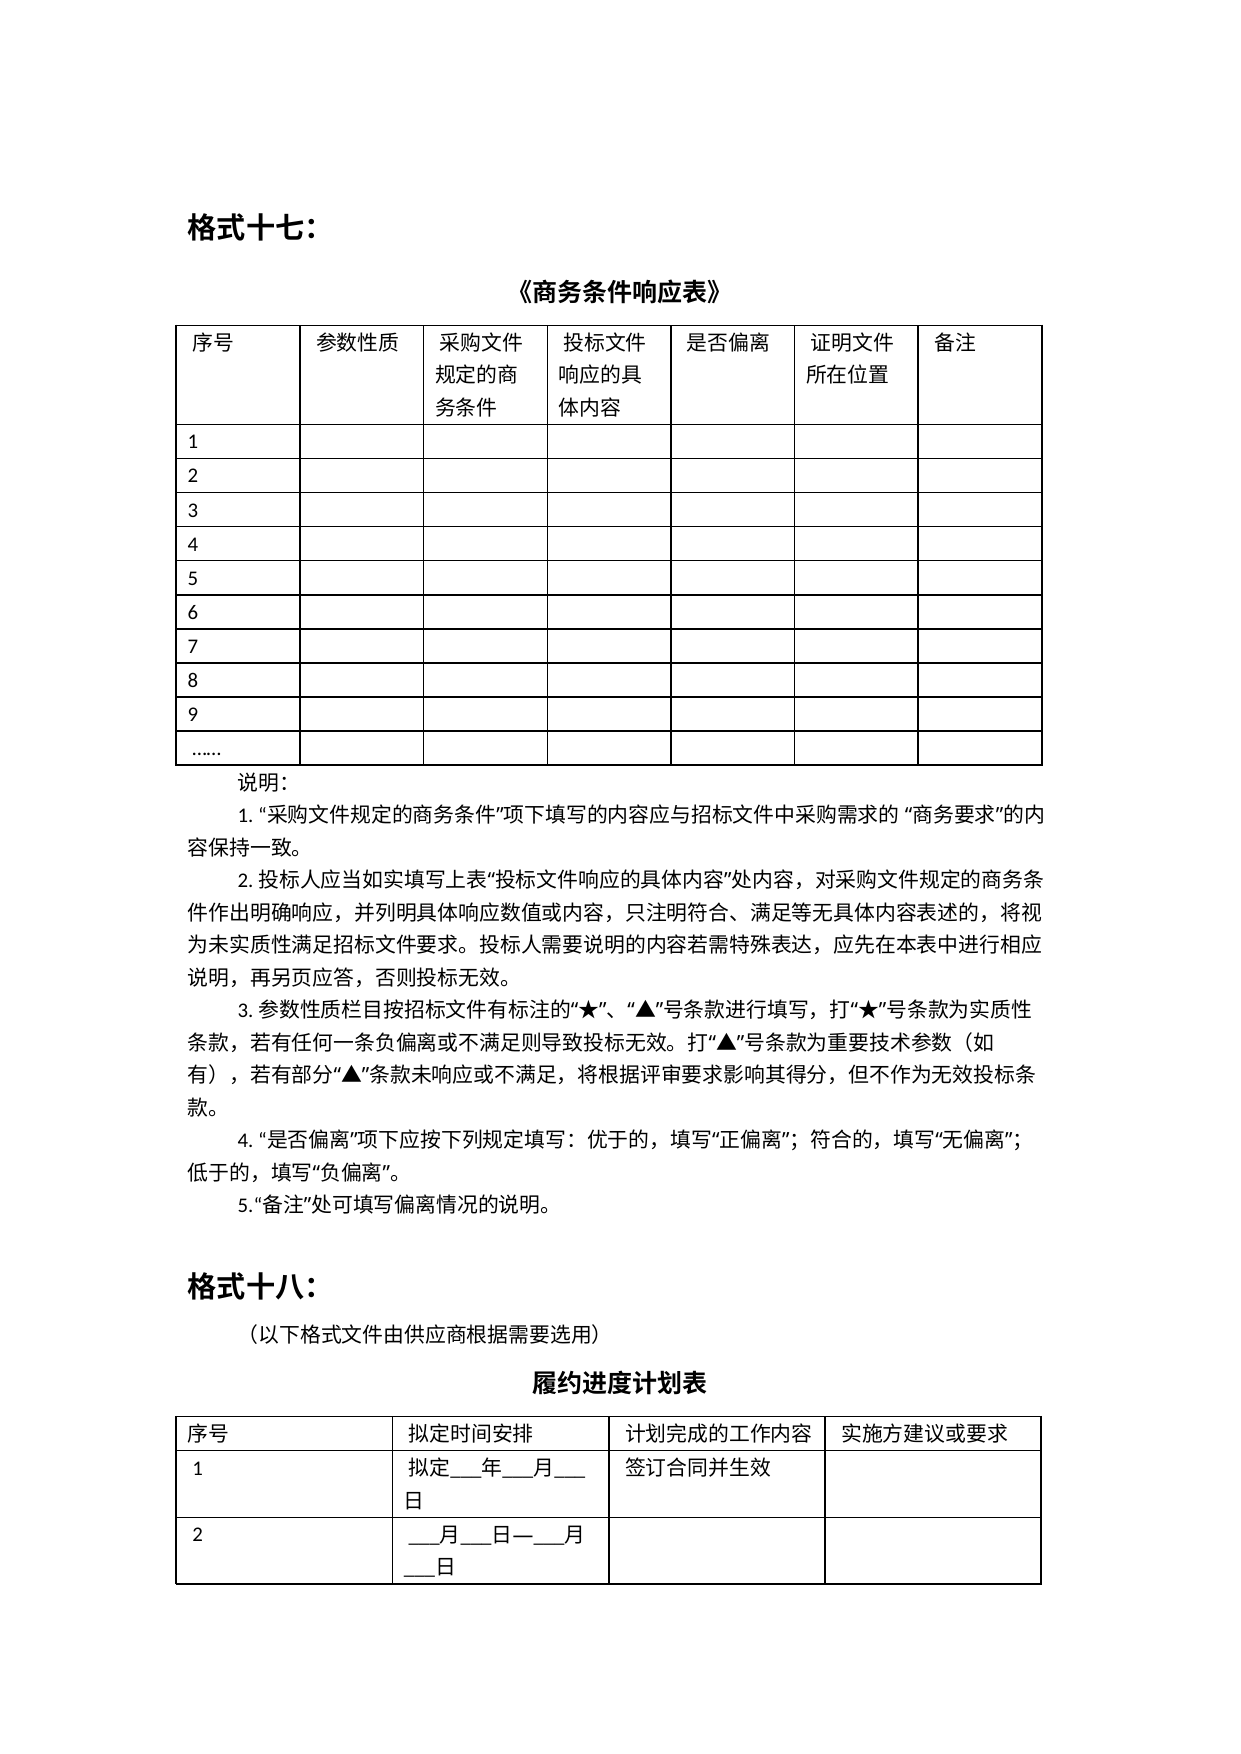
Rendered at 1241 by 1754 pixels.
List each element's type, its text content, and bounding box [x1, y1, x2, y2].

table_header 实施方建议或要求 [826, 1417, 1040, 1450]
table_cell [610, 1518, 824, 1583]
table_cell [795, 664, 917, 696]
table_header 参数性质 [301, 326, 423, 423]
table_cell [672, 698, 794, 730]
table_cell [919, 664, 1041, 696]
table_cell 1 [177, 425, 299, 458]
table_cell [548, 596, 670, 628]
table_cell [919, 493, 1041, 526]
table_cell [548, 630, 670, 662]
text 《商务条件响应表》 [187, 259, 1053, 324]
table_cell [424, 527, 547, 560]
table_cell [424, 698, 547, 730]
table_cell [301, 527, 423, 560]
text 说明： [187, 766, 1053, 798]
table_header 序号 [177, 1417, 392, 1450]
table_header 拟定时间安排 [393, 1417, 608, 1450]
text 4. “是否偏离”项下应按下列规定填写：优于的，填写“正偏离”；符合的，填写“无偏离”；低于的，填写“负偏离”。 [187, 1123, 1053, 1188]
table_cell 5 [177, 561, 299, 594]
table_cell [301, 630, 423, 662]
table_cell [672, 493, 794, 526]
table_cell 3 [177, 493, 299, 526]
table_cell [672, 459, 794, 492]
table_header 投标文件响应的具体内容 [548, 326, 670, 423]
table_cell [672, 732, 794, 764]
text 3. 参数性质栏目按招标文件有标注的“★”、“▲”号条款进行填写，打“★”号条款为实质性条款，若有任何一条负偏离或不满足则导致投标无效。打“▲”号条款为重要技术参数（如有），若有部分“▲”条款未响应或不满足，将根据评审要求影响其得分，但不作为无效投标条款。 [187, 993, 1053, 1123]
table_cell [795, 459, 917, 492]
text 2. 投标人应当如实填写上表“投标文件响应的具体内容”处内容，对采购文件规定的商务条件作出明确响应，并列明具体响应数值或内容，只注明符合、满足等无具体内容表述的，将视为未实质性满足招标文件要求。投标人需要说明的内容若需特殊表达，应先在本表中进行相应说明，再另页应答，否则投标无效。 [187, 863, 1053, 993]
table_header 计划完成的工作内容 [610, 1417, 824, 1450]
table_cell [548, 664, 670, 696]
text 格式十八： [187, 1253, 1053, 1318]
table_cell [826, 1518, 1040, 1583]
table_cell [672, 561, 794, 594]
table_cell [672, 527, 794, 560]
table_cell [919, 732, 1041, 764]
table_cell [548, 527, 670, 560]
table_header 序号 [177, 326, 299, 423]
table_cell [672, 630, 794, 662]
table_cell [424, 732, 547, 764]
table_cell [795, 698, 917, 730]
table_cell [301, 561, 423, 594]
table_cell [919, 596, 1041, 628]
table_cell [301, 664, 423, 696]
table_cell [919, 630, 1041, 662]
table_cell [919, 459, 1041, 492]
table_cell [795, 493, 917, 526]
table_cell [301, 698, 423, 730]
table_cell [301, 425, 423, 458]
table_cell ___月___日—___月___日 [393, 1518, 608, 1583]
table_cell [919, 425, 1041, 458]
table_cell [795, 527, 917, 560]
table_cell 2 [177, 459, 299, 492]
table_cell [548, 493, 670, 526]
table_cell [795, 732, 917, 764]
table_cell [424, 493, 547, 526]
table_cell [919, 561, 1041, 594]
table_cell [548, 732, 670, 764]
table_cell [424, 630, 547, 662]
table_cell [826, 1451, 1040, 1516]
table_cell [795, 561, 917, 594]
table_cell 4 [177, 527, 299, 560]
text 1. “采购文件规定的商务条件”项下填写的内容应与招标文件中采购需求的 “商务要求”的内容保持一致。 [187, 798, 1053, 863]
table_cell 拟定___年___月___日 [393, 1451, 608, 1516]
table_cell 6 [177, 596, 299, 628]
table_cell [424, 459, 547, 492]
table_cell 2 [177, 1518, 392, 1583]
table_cell [424, 596, 547, 628]
table_cell [919, 527, 1041, 560]
table_cell 7 [177, 630, 299, 662]
table_cell 1 [177, 1451, 392, 1516]
table_cell …… [177, 732, 299, 764]
table_cell [672, 664, 794, 696]
text （以下格式文件由供应商根据需要选用） [187, 1318, 1053, 1351]
table_header 备注 [919, 326, 1041, 423]
table_cell [424, 664, 547, 696]
table_cell [301, 732, 423, 764]
table_cell [795, 596, 917, 628]
text 履约进度计划表 [187, 1351, 1053, 1416]
table_cell [301, 459, 423, 492]
table_cell [548, 425, 670, 458]
table_cell [301, 493, 423, 526]
table_header 采购文件规定的商务条件 [424, 326, 547, 423]
table_cell [795, 630, 917, 662]
table_cell 9 [177, 698, 299, 730]
table_cell [424, 425, 547, 458]
table_cell [919, 698, 1041, 730]
text 格式十七： [187, 194, 1053, 259]
table_cell [548, 561, 670, 594]
table_cell [672, 425, 794, 458]
table_cell 签订合同并生效 [610, 1451, 824, 1516]
table_header 是否偏离 [672, 326, 794, 423]
table_header 证明文件所在位置 [795, 326, 917, 423]
table_cell 8 [177, 664, 299, 696]
table_cell [795, 425, 917, 458]
table_cell [548, 698, 670, 730]
table_cell [548, 459, 670, 492]
table_cell [424, 561, 547, 594]
table_cell [301, 596, 423, 628]
text 5.“备注”处可填写偏离情况的说明。 [187, 1188, 1053, 1221]
table_cell [672, 596, 794, 628]
